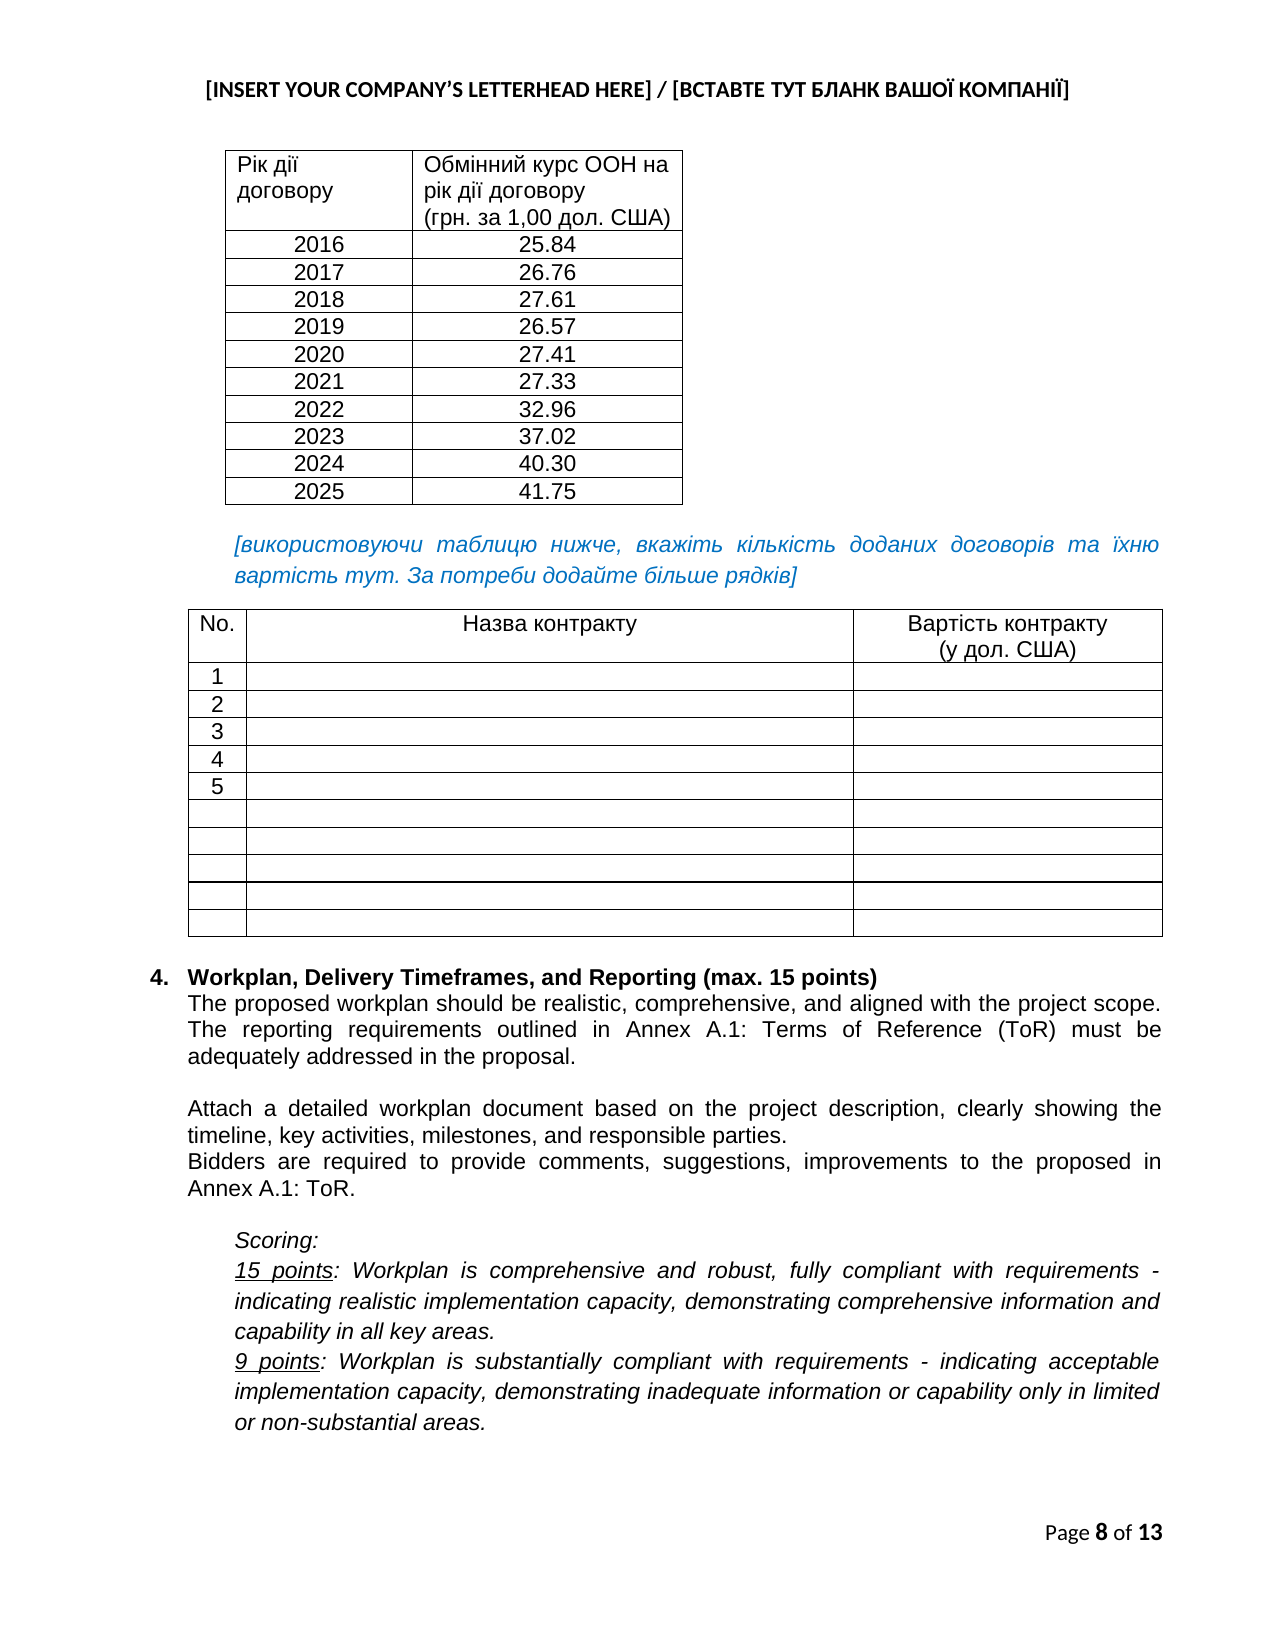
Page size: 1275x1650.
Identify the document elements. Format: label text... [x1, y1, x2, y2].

table_cell 5 [189, 773, 246, 799]
list 9 points: Workplan is substantially compliant with requirements - indicating acceptable implementation capacity, demonstrating inadequate information or capability only in limited or non-substantial areas. [234, 1348, 1162, 1435]
table_cell [854, 855, 1162, 881]
table_cell 40.30 [413, 450, 682, 477]
table_cell 41.75 [413, 478, 682, 504]
table_cell 2023 [226, 423, 412, 449]
table_cell [247, 883, 853, 909]
table_cell [247, 800, 853, 827]
table_cell 27.41 [413, 341, 682, 367]
list The proposed workplan should be realistic, comprehensive, and aligned with the project scope. The reporting requirements outlined in Annex A.1: Terms of Reference (ToR) must be adequately addressed in the proposal. [187, 990, 1162, 1069]
list Workplan, Delivery Timeframes, and Reporting (max. 15 points) [150, 964, 1162, 990]
table_cell 25.84 [413, 231, 682, 257]
table_cell 2021 [226, 368, 412, 394]
table_cell [854, 773, 1162, 799]
table_cell [247, 691, 853, 717]
table_cell 2016 [226, 231, 412, 257]
table_cell [247, 828, 853, 854]
table_cell 2019 [226, 313, 412, 340]
table_cell 2017 [226, 259, 412, 285]
table_cell [854, 828, 1162, 854]
table_cell [247, 746, 853, 772]
list 15 points: Workplan is comprehensive and robust, fully compliant with requirements - indicating realistic implementation capacity, demonstrating comprehensive information and capability in all key areas. [234, 1257, 1162, 1344]
table_header Рік дії договору [226, 151, 412, 230]
table_cell 2025 [226, 478, 412, 504]
table_cell 3 [189, 718, 246, 744]
table_cell [247, 773, 853, 799]
text [використовуючи таблицю нижче, вкажіть кількість доданих договорів та їхню вартість тут. За потреби додайте більше рядків] [234, 531, 1162, 588]
table_cell 2024 [226, 450, 412, 477]
table_cell [189, 828, 246, 854]
list Bidders are required to provide comments, suggestions, improvements to the proposed in Annex A.1: ToR. [187, 1148, 1162, 1201]
table_cell 2022 [226, 396, 412, 422]
table_cell [247, 910, 853, 936]
table_cell [854, 663, 1162, 690]
table_cell 2 [189, 691, 246, 717]
table_cell [854, 691, 1162, 717]
table_cell 26.57 [413, 313, 682, 340]
table_cell 27.61 [413, 286, 682, 312]
table_cell 2018 [226, 286, 412, 312]
table_header Вартість контракту (у дол. США) [854, 610, 1162, 662]
table_cell [854, 746, 1162, 772]
table_cell [189, 855, 246, 881]
list Attach a detailed workplan document based on the project description, clearly showing the timeline, key activities, milestones, and responsible parties. [187, 1095, 1162, 1148]
table_cell [854, 910, 1162, 936]
table_header Назва контракту [247, 610, 853, 662]
table_cell [247, 663, 853, 690]
table_cell [247, 718, 853, 744]
table_cell 27.33 [413, 368, 682, 394]
table_cell 26.76 [413, 259, 682, 285]
table_cell [247, 855, 853, 881]
table_cell [189, 800, 246, 827]
table_cell [854, 718, 1162, 744]
table_cell 4 [189, 746, 246, 772]
list Scoring: [234, 1227, 1162, 1253]
table_cell 1 [189, 663, 246, 690]
table_cell [189, 910, 246, 936]
table_header Обмінний курс ООН на рік дії договору (грн. за 1,00 дол. США) [413, 151, 682, 230]
table_header No. [189, 610, 246, 662]
table_cell 32.96 [413, 396, 682, 422]
table_cell [189, 883, 246, 909]
table_cell 37.02 [413, 423, 682, 449]
table_cell 2020 [226, 341, 412, 367]
table_cell [854, 883, 1162, 909]
table_cell [854, 800, 1162, 827]
